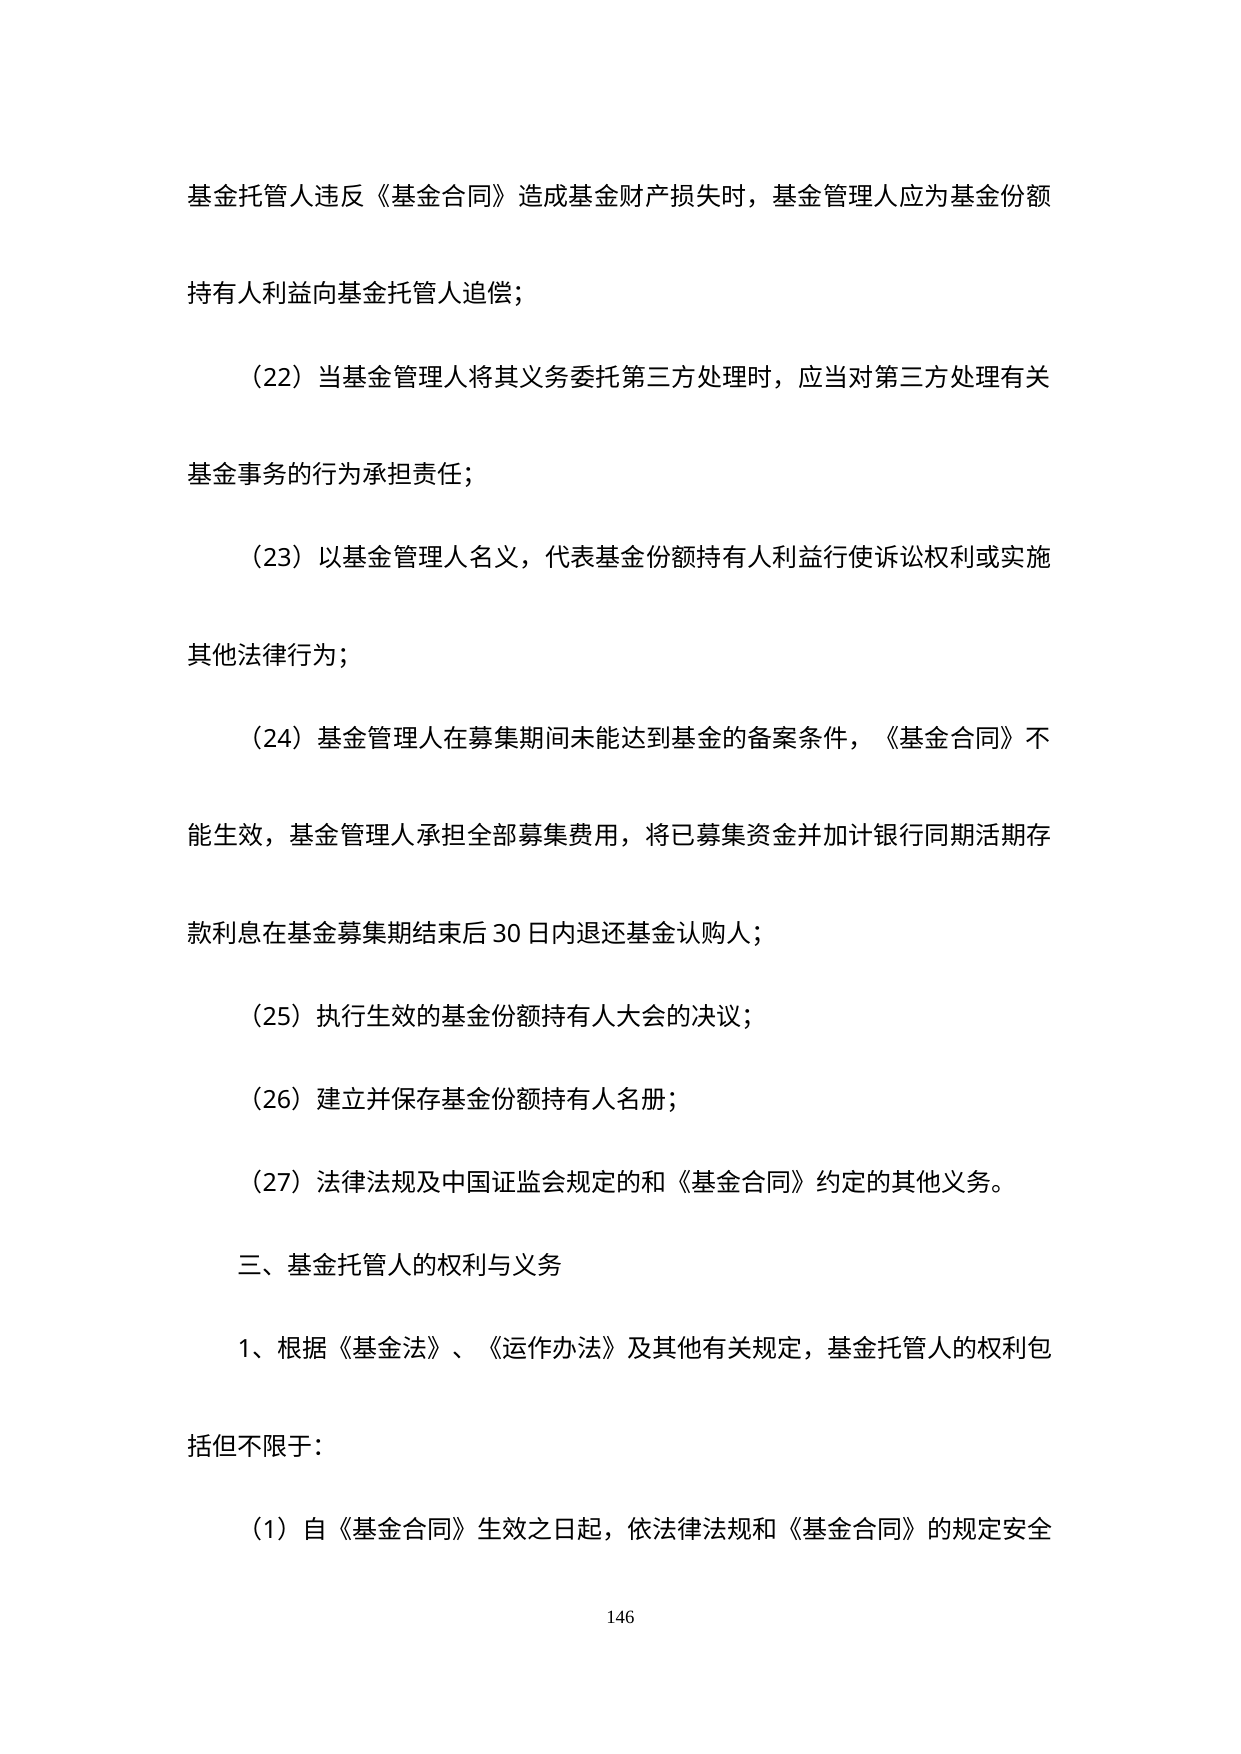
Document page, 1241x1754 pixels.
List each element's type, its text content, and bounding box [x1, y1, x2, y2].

text （27）法律法规及中国证监会规定的和《基金合同》约定的其他义务。 [187, 1148, 1053, 1213]
text （22）当基金管理人将其义务委托第三方处理时，应当对第三方处理有关基金事务的行为承担责任； [187, 343, 1053, 505]
text （25）执行生效的基金份额持有人大会的决议； [187, 982, 1053, 1047]
text 1、根据《基金法》、《运作办法》及其他有关规定，基金托管人的权利包括但不限于： [187, 1314, 1053, 1477]
text （26）建立并保存基金份额持有人名册； [187, 1065, 1053, 1130]
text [187, 1495, 1053, 1560]
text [187, 162, 1053, 324]
text 三、基金托管人的权利与义务 [187, 1231, 1053, 1296]
text （24）基金管理人在募集期间未能达到基金的备案条件，《基金合同》不能生效，基金管理人承担全部募集费用，将已募集资金并加计银行同期活期存款利息在基金募集期结束后30日内退还基金认购人； [187, 704, 1053, 964]
text （23）以基金管理人名义，代表基金份额持有人利益行使诉讼权利或实施其他法律行为； [187, 523, 1053, 686]
